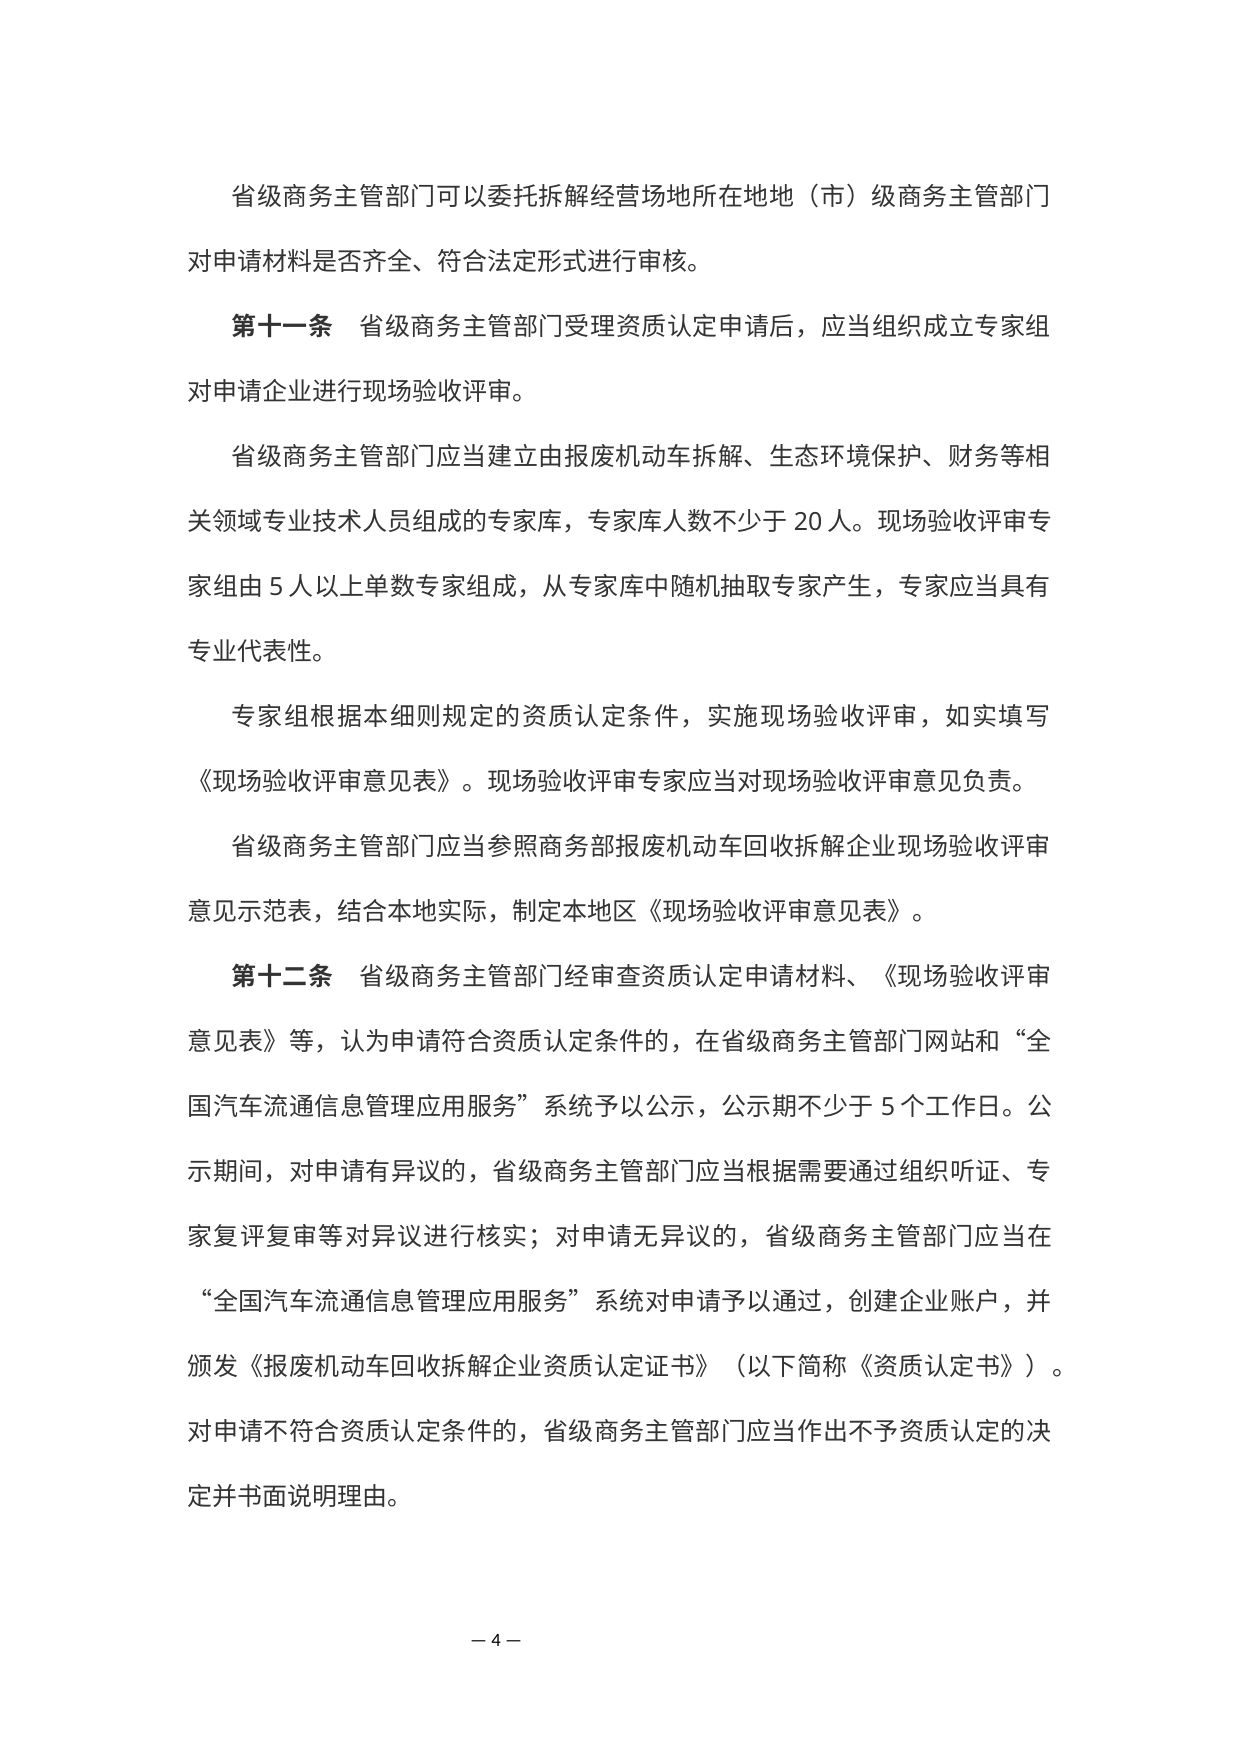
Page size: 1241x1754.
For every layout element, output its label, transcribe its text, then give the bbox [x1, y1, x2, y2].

text 第十二条 省级商务主管部门经审查资质认定申请材料、《现场验收评审意见表》等，认为申请符合资质认定条件的，在省级商务主管部门网站和“全国汽车流通信息管理应用服务”系统予以公示，公示期不少于5个工作日。公示期间，对申请有异议的，省级商务主管部门应当根据需要通过组织听证、专家复评复审等对异议进行核实；对申请无异议的，省级商务主管部门应当在“全国汽车流通信息管理应用服务”系统对申请予以通过，创建企业账户，并颁发《报废机动车回收拆解企业资质认定证书》（以下简称《资质认定书》）。对申请不符合资质认定条件的，省级商务主管部门应当作出不予资质认定的决定并书面说明理由。 [187, 942, 1053, 1527]
text 第十一条 省级商务主管部门受理资质认定申请后，应当组织成立专家组对申请企业进行现场验收评审。 [187, 292, 1053, 422]
text 省级商务主管部门应当参照商务部报废机动车回收拆解企业现场验收评审意见示范表，结合本地实际，制定本地区《现场验收评审意见表》。 [187, 812, 1053, 942]
text 专家组根据本细则规定的资质认定条件，实施现场验收评审，如实填写《现场验收评审意见表》。现场验收评审专家应当对现场验收评审意见负责。 [187, 682, 1053, 812]
text 省级商务主管部门可以委托拆解经营场地所在地地（市）级商务主管部门对申请材料是否齐全、符合法定形式进行审核。 [187, 162, 1053, 292]
text 省级商务主管部门应当建立由报废机动车拆解、生态环境保护、财务等相关领域专业技术人员组成的专家库，专家库人数不少于20人。现场验收评审专家组由5人以上单数专家组成，从专家库中随机抽取专家产生，专家应当具有专业代表性。 [187, 422, 1053, 682]
